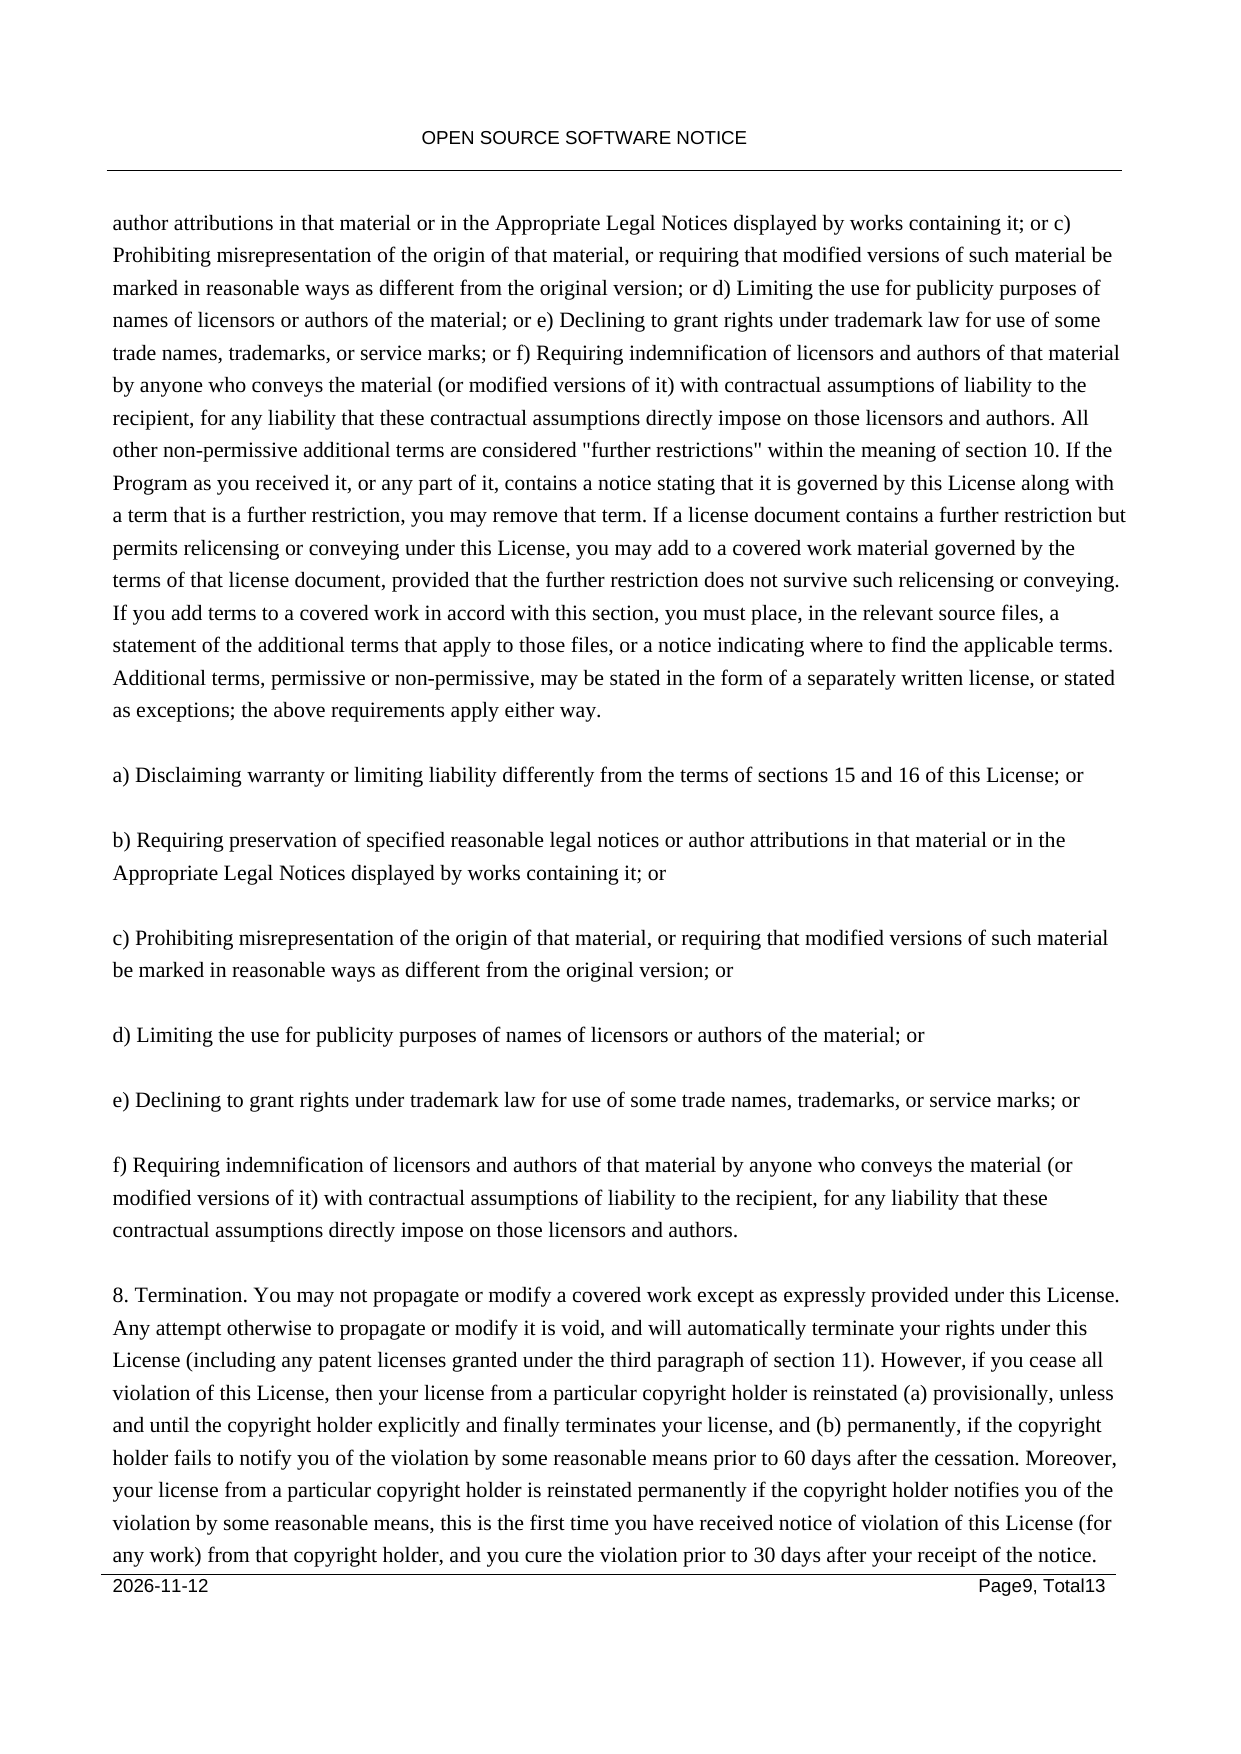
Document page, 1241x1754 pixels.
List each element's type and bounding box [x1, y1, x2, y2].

text [112, 206, 1128, 1571]
